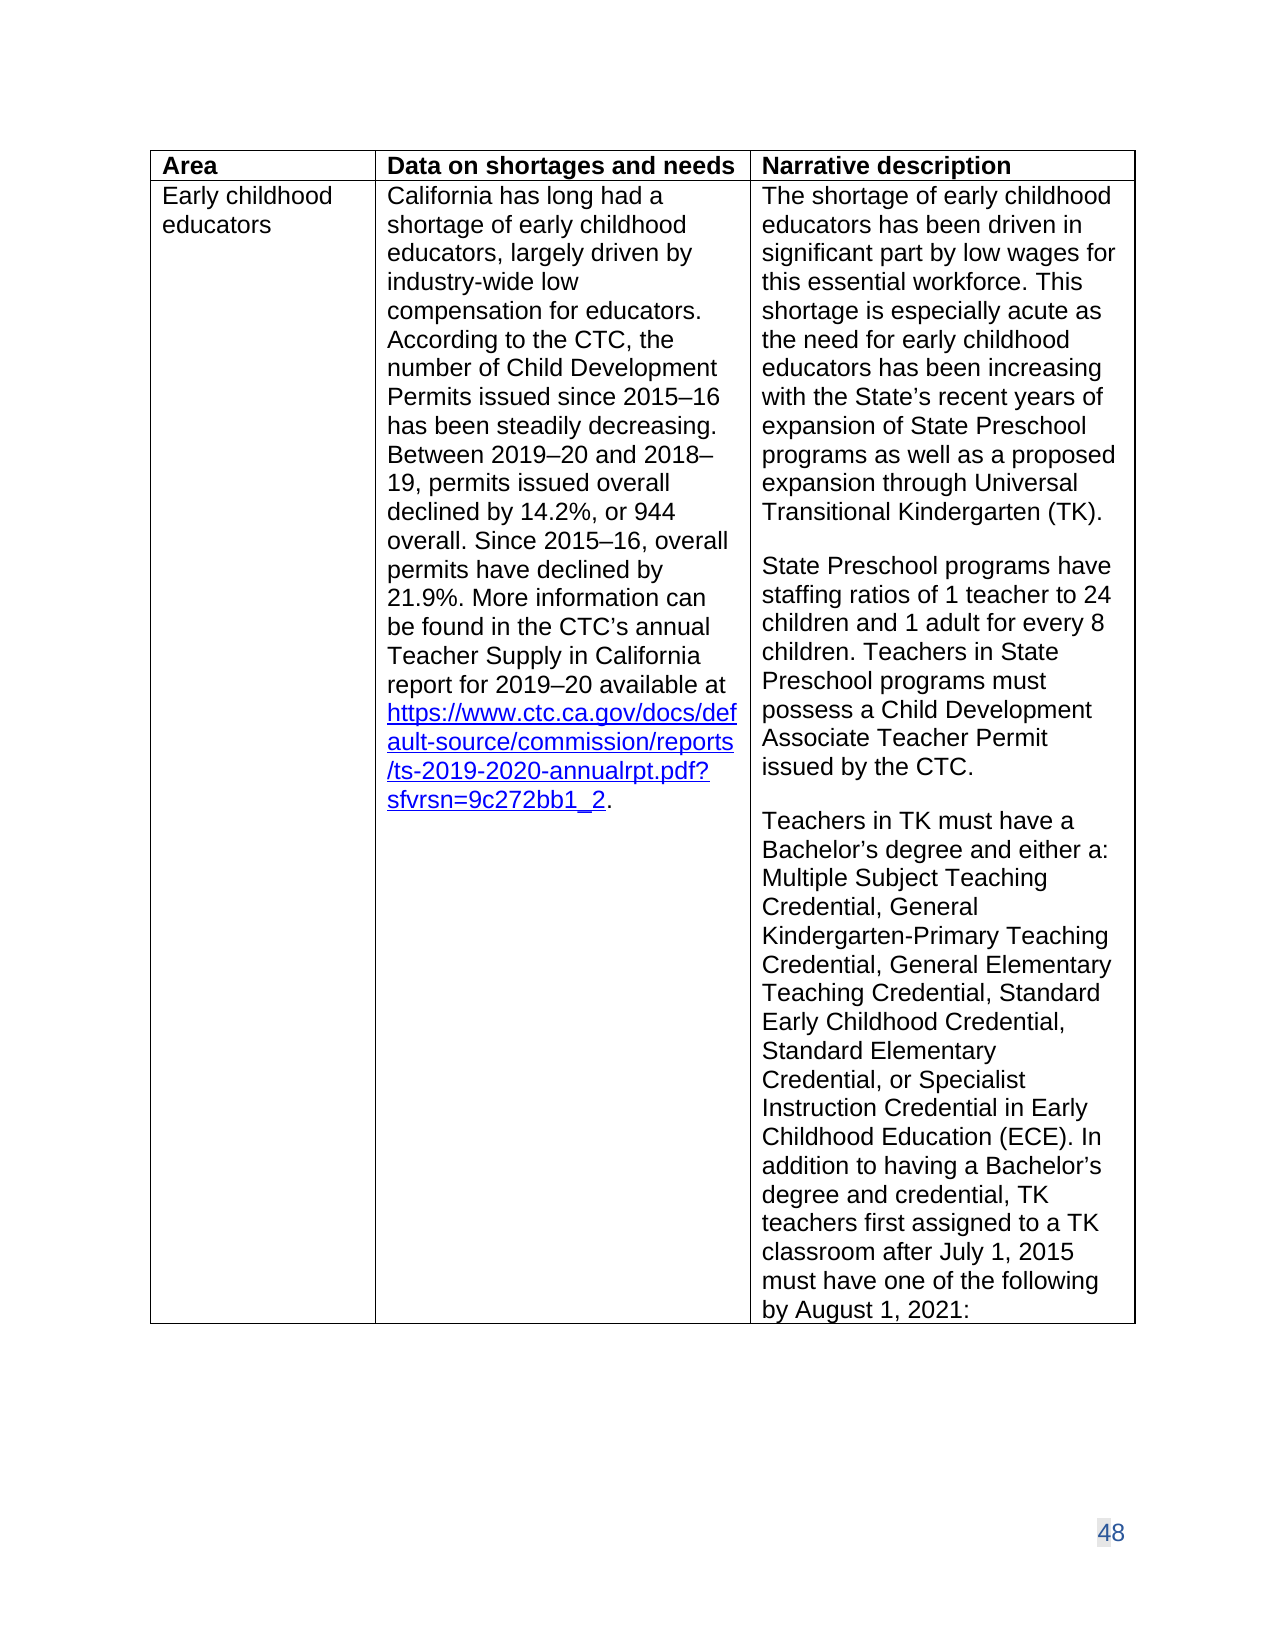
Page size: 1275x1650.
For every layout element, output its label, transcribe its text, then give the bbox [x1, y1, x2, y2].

table_header Narrative description [751, 151, 1134, 180]
table_cell California has long had a shortage of early childhood educators, largely driven by industry-wide low compensation for educators. According to the CTC, the number of Child Development Permits issued since 2015–16 has been steadily decreasing. Between 2019–20 and 2018–19, permits issued overall declined by 14.2%, or 944 overall. Since 2015–16, overall permits have declined by 21.9%. More information can be found in the CTC’s annual Teacher Supply in California report for 2019–20 available at https://www.ctc.ca.gov/docs/default-source/commission/reports/ts-2019-2020-annualrpt.pdf?sfvrsn=9c272bb1_2. [376, 181, 750, 1323]
table_header Data on shortages and needs [376, 151, 750, 180]
table_header Area [151, 151, 375, 180]
table_cell The shortage of early childhood educators has been driven in significant part by low wages for this essential workforce. This shortage is especially acute as the need for early childhood educators has been increasing with the State’s recent years of expansion of State Preschool programs as well as a proposed expansion through Universal Transitional Kindergarten (TK). State Preschool programs have staffing ratios of 1 teacher to 24 children and 1 adult for every 8 children. Teachers in State Preschool programs must possess a Child Development Associate Teacher Permit issued by the CTC. Teachers in TK must have a Bachelor’s degree and either a: Multiple Subject Teaching Credential, General Kindergarten-Primary Teaching Credential, General Elementary Teaching Credential, Standard Early Childhood Credential, Standard Elementary Credential, or Specialist Instruction Credential in Early Childhood Education (ECE). In addition to having a Bachelor’s degree and credential, TK teachers first assigned to a TK classroom after July 1, 2015 must have one of the following by August 1, 2021: [751, 181, 1134, 1323]
table_cell Early childhood educators [151, 181, 375, 1323]
